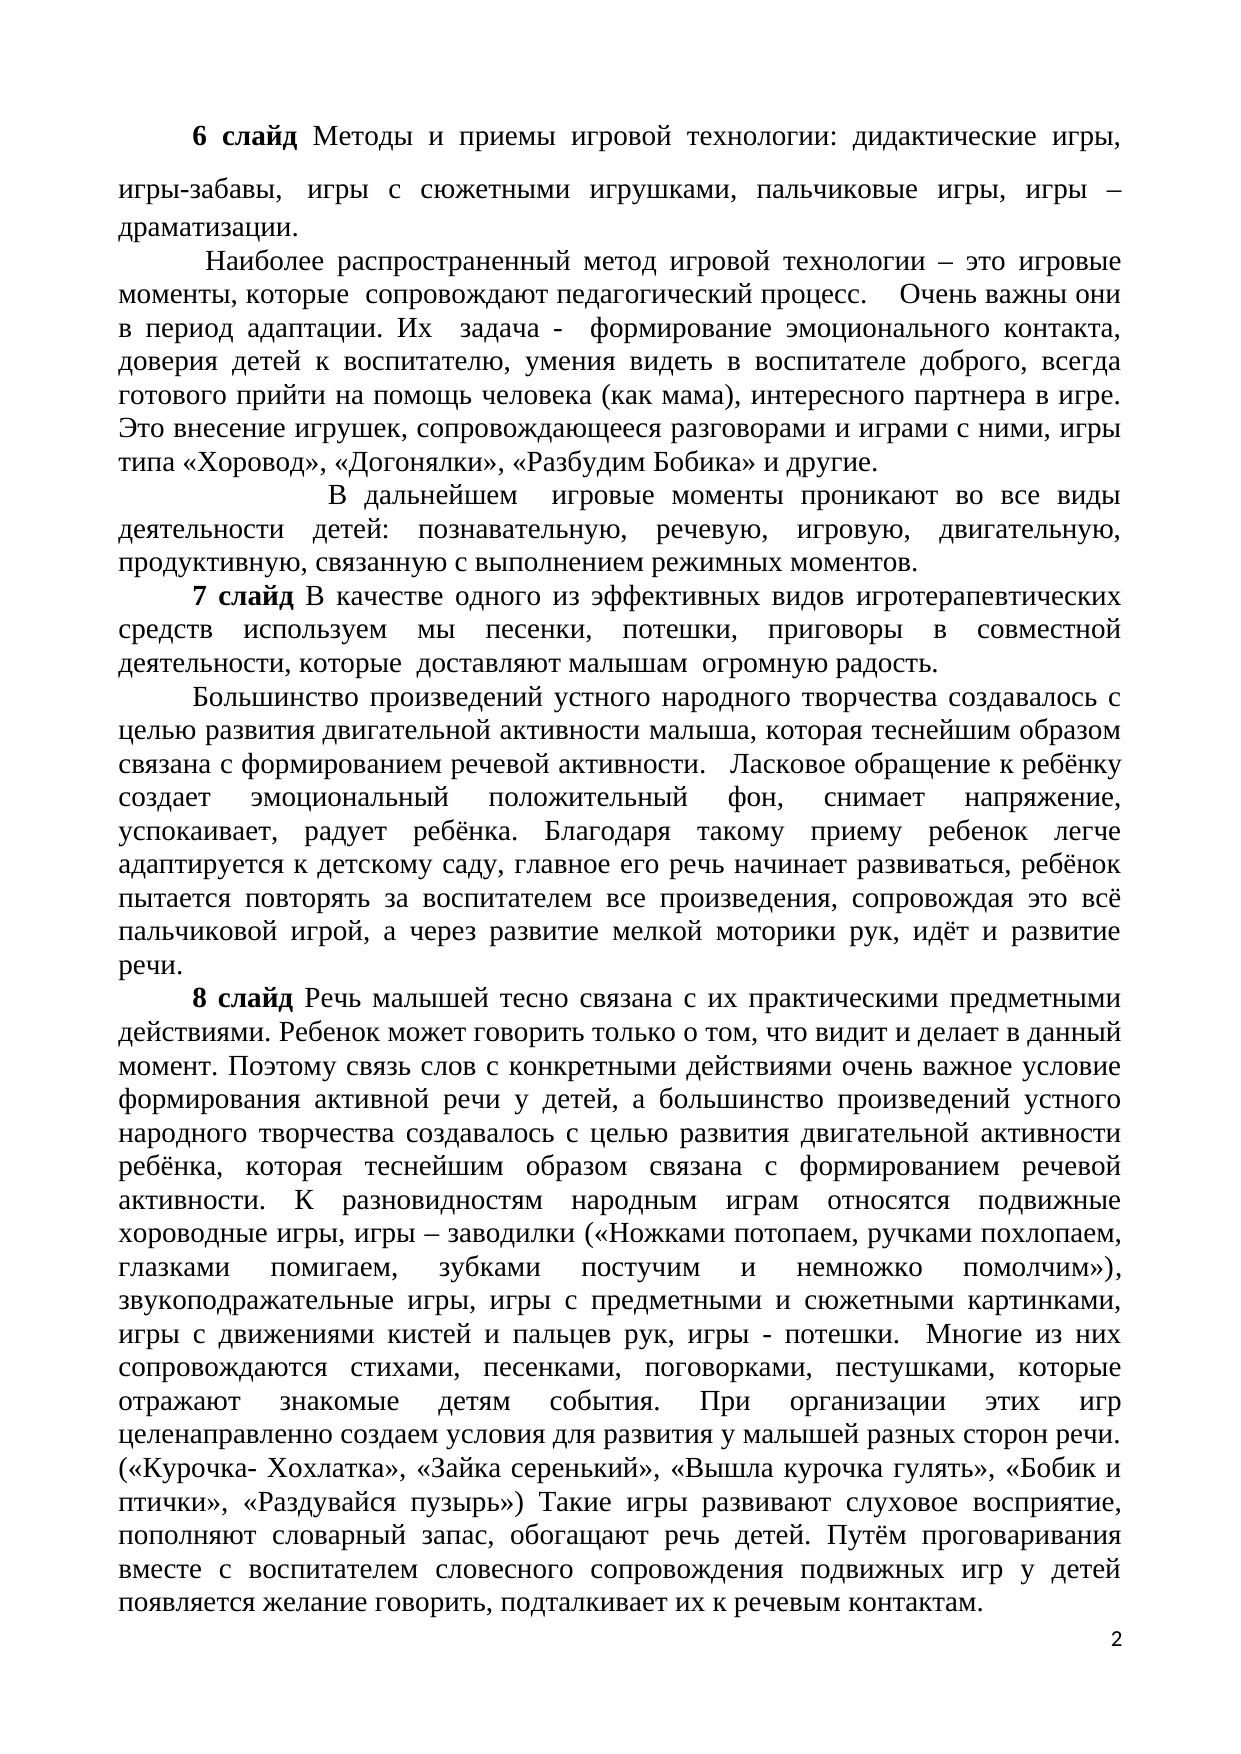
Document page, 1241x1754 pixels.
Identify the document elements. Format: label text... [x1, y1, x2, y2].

text Наиболее распространенный метод игровой технологии – это игровые моменты, которые сопровождают педагогический процесс. Очень важны они в период адаптации. Их задача - формирование эмоционального контакта, доверия детей к воспитателю, умения видеть в воспитателе доброго, всегда готового прийти на помощь человека (как мама), интересного партнера в игре. Это внесение игрушек, сопровождающееся разговорами и играми с ними, игры типа «Хоровод», «Догонялки», «Разбудим Бобика» и другие. [118, 243, 1122, 477]
text Большинство произведений устного народного творчества создавалось с целью развития двигательной активности малыша, которая теснейшим образом связана с формированием речевой активности. Ласковое обращение к ребёнку создает эмоциональный положительный фон, снимает напряжение, успокаивает, радует ребёнка. Благодаря такому приему ребенок легче адаптируется к детскому саду, главное его речь начинает развиваться, ребёнок пытается повторять за воспитателем все произведения, сопровождая это всё пальчиковой игрой, а через развитие мелкой моторики рук, идёт и развитие речи. [118, 679, 1122, 981]
text 6 слайд Методы и приемы игровой технологии: дидактические игры, игры-забавы, игры с сюжетными игрушками, пальчиковые игры, игры – драматизации. [118, 118, 1122, 243]
text 8 слайд Речь малышей тесно связана с их практическими предметными действиями. Ребенок может говорить только о том, что видит и делает в данный момент. Поэтому связь слов с конкретными действиями очень важное условие формирования активной речи у детей, а большинство произведений устного народного творчества создавалось с целью развития двигательной активности ребёнка, которая теснейшим образом связана с формированием речевой активности. К разновидностям народным играм относятся подвижные хороводные игры, игры – заводилки («Ножками потопаем, ручками похлопаем, глазками помигаем, зубками постучим и немножко помолчим»), звукоподражательные игры, игры с предметными и сюжетными картинками, игры с движениями кистей и пальцев рук, игры - потешки. Многие из них сопровождаются стихами, песенками, поговорками, пестушками, которые отражают знакомые детям события. При организации этих игр целенаправленно создаем условия для развития у малышей разных сторон речи. («Курочка- Хохлатка», «Зайка серенький», «Вышла курочка гулять», «Бобик и птички», «Раздувайся пузырь») Такие игры развивают слуховое восприятие, пополняют словарный запас, обогащают речь детей. Путём проговаривания вместе с воспитателем словесного сопровождения подвижных игр у детей появляется желание говорить, подталкивает их к речевым контактам. [118, 981, 1122, 1618]
text 7 слайд В качестве одного из эффективных видов игротерапевтических средств используем мы песенки, потешки, приговоры в совместной деятельности, которые доставляют малышам огромную радость. [118, 578, 1122, 679]
text В дальнейшем игровые моменты проникают во все виды деятельности детей: познавательную, речевую, игровую, двигательную, продуктивную, связанную с выполнением режимных моментов. [118, 477, 1122, 578]
